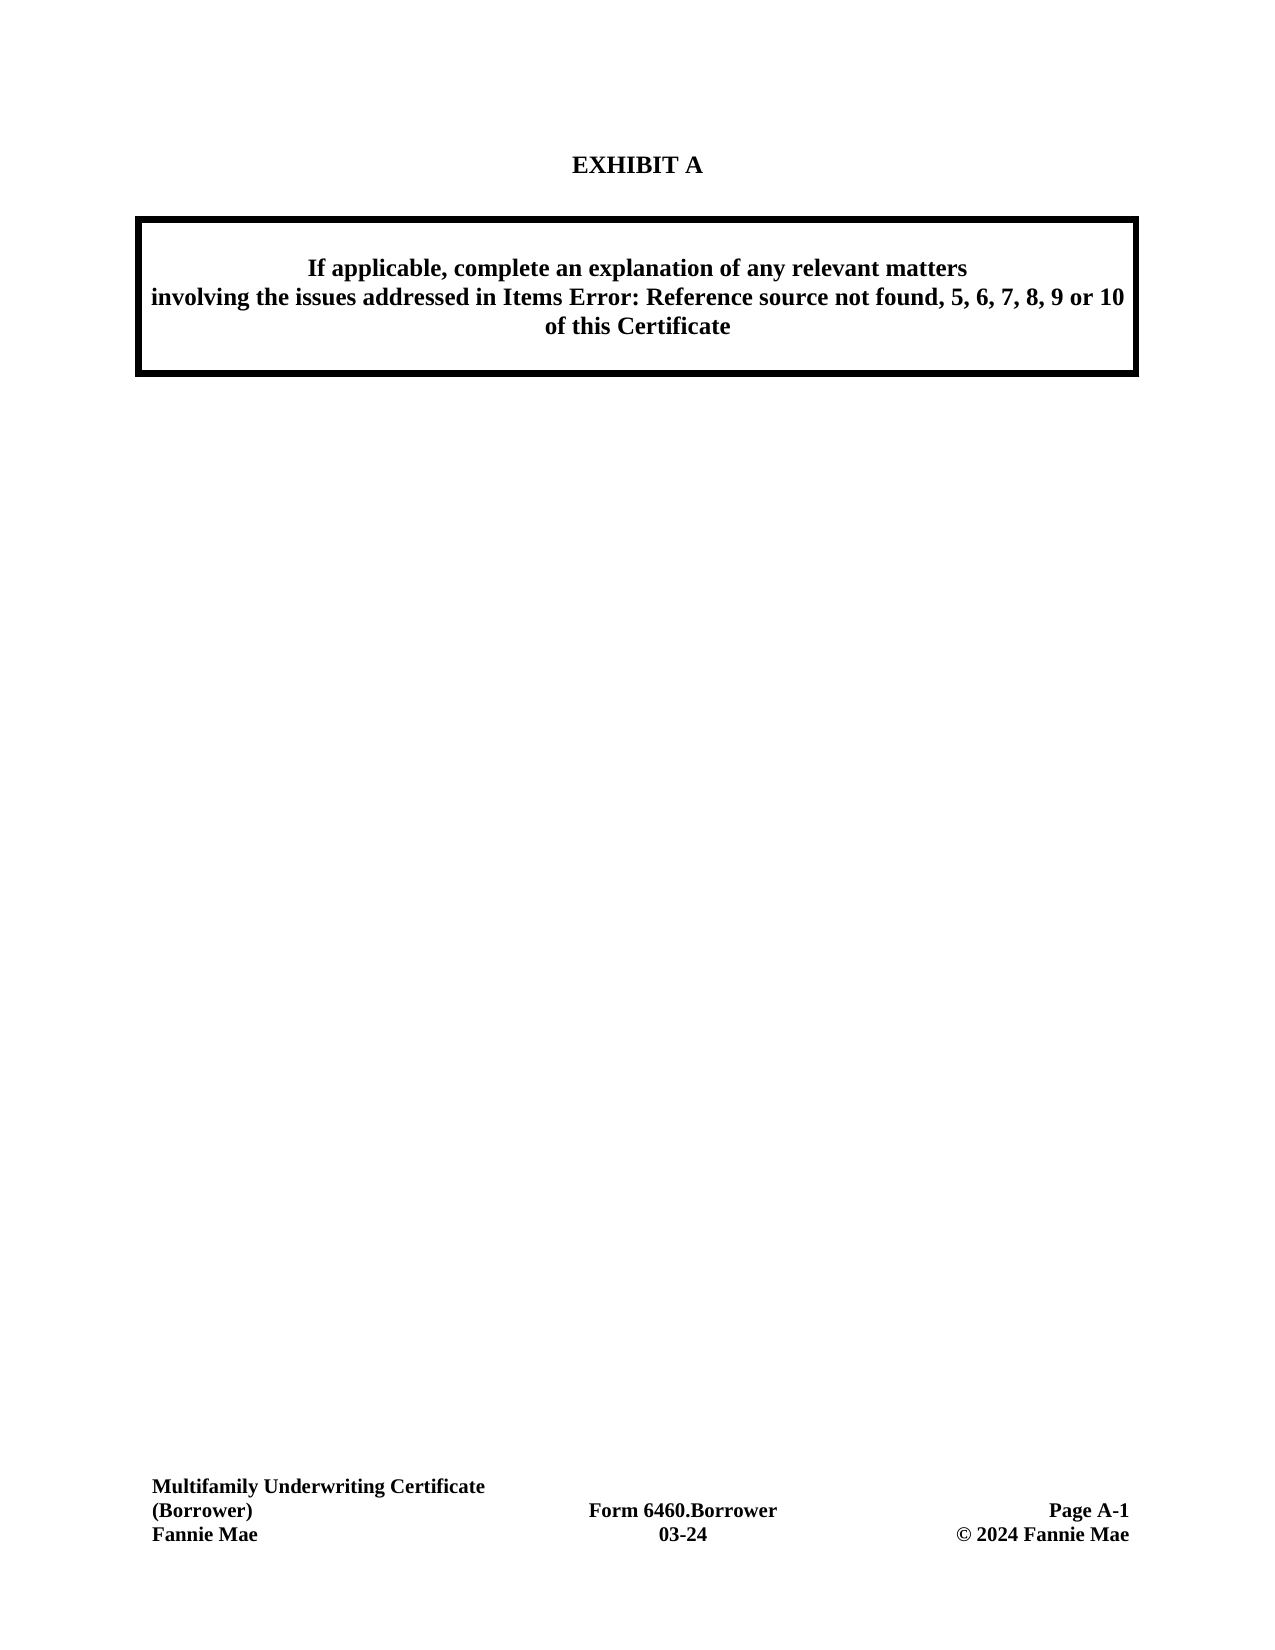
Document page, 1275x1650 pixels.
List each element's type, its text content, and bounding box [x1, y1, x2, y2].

text EXHIBIT A [150, 150, 1125, 179]
text If applicable, complete an explanation of any relevant matters [150, 253, 1125, 282]
text involving the issues addressed in Items 4, 5, 6, 7, 8, 9 or 10 of this Certificate [150, 282, 1125, 339]
